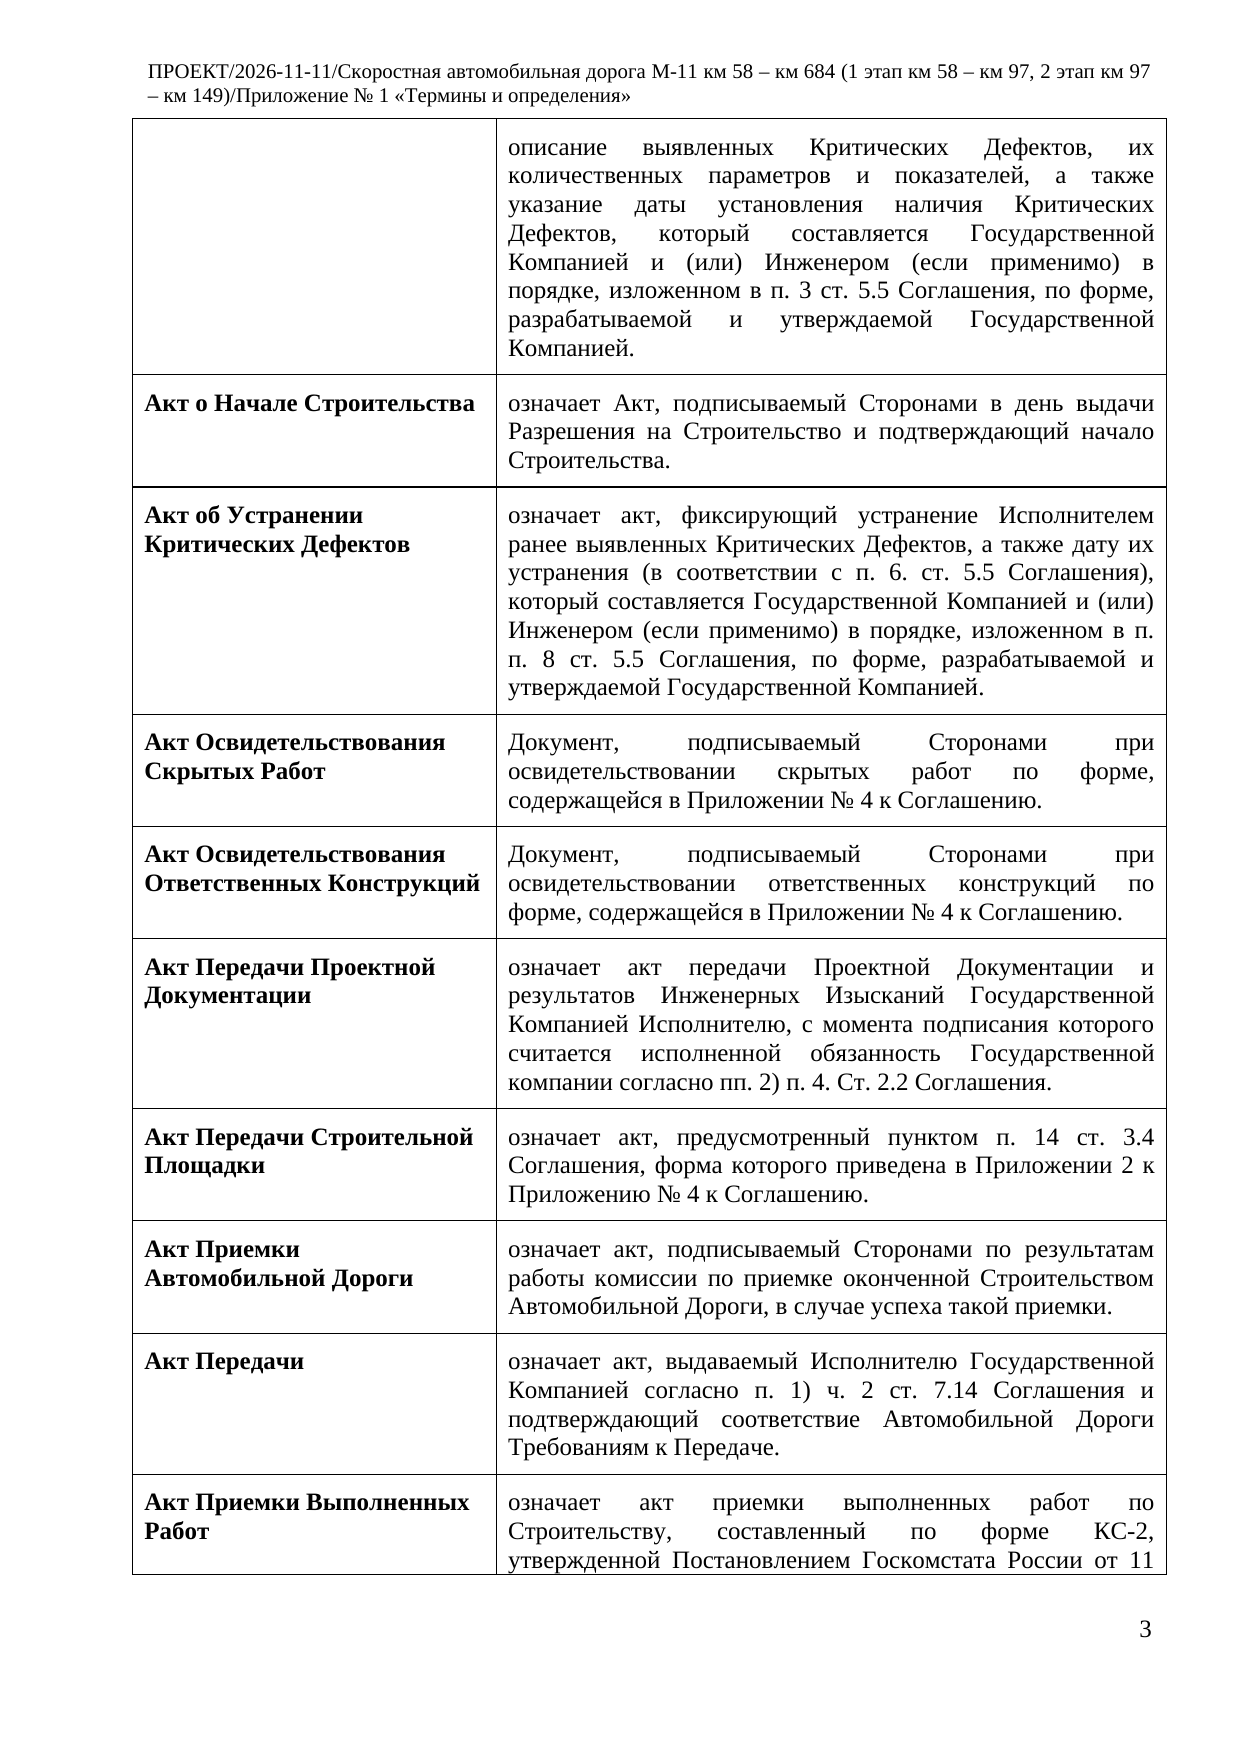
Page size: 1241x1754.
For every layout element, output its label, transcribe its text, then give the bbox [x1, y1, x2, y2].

table_cell Акт Передачи [133, 1334, 496, 1474]
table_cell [497, 1475, 1166, 1573]
table_cell означает акт, предусмотренный пунктом п. 14 ст. 3.4 Соглашения, форма которого приведена в Приложении 2 к Приложению № 4 к Соглашению. [497, 1109, 1166, 1220]
table_cell Акт Освидетельствования Скрытых Работ [133, 715, 496, 826]
table_cell означает Акт, подписываемый Сторонами в день выдачи Разрешения на Строительство и подтверждающий начало Строительства. [497, 375, 1166, 486]
table_cell Акт Освидетельствования Ответственных Конструкций [133, 827, 496, 938]
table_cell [497, 119, 1166, 374]
table_cell означает акт, выдаваемый Исполнителю Государственной Компанией согласно п. 1) ч. 2 ст. 7.14 Соглашения и подтверждающий соответствие Автомобильной Дороги Требованиям к Передаче. [497, 1334, 1166, 1474]
table_cell означает акт передачи Проектной Документации и результатов Инженерных Изысканий Государственной Компанией Исполнителю, с момента подписания которого считается исполненной обязанность Государственной компании согласно пп. 2) п. 4. Ст. 2.2 Соглашения. [497, 939, 1166, 1108]
table_cell Документ, подписываемый Сторонами при освидетельствовании скрытых работ по форме, содержащейся в Приложении № 4 к Соглашению. [497, 715, 1166, 826]
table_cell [133, 119, 496, 374]
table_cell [133, 1475, 496, 1573]
table_cell Акт об Устранении Критических Дефектов [133, 488, 496, 714]
table_cell Акт Передачи Строительной Площадки [133, 1109, 496, 1220]
table_cell Акт о Начале Строительства [133, 375, 496, 486]
table_cell Акт Передачи Проектной Документации [133, 939, 496, 1108]
table_cell Акт Приемки Автомобильной Дороги [133, 1221, 496, 1333]
table_cell означает акт, подписываемый Сторонами по результатам работы комиссии по приемке оконченной Строительством Автомобильной Дороги, в случае успеха такой приемки. [497, 1221, 1166, 1333]
table_cell Документ, подписываемый Сторонами при освидетельствовании ответственных конструкций по форме, содержащейся в Приложении № 4 к Соглашению. [497, 827, 1166, 938]
table_cell означает акт, фиксирующий устранение Исполнителем ранее выявленных Критических Дефектов, а также дату их устранения (в соответствии с п. 6. ст. 5.5 Соглашения), который составляется Государственной Компанией и (или) Инженером (если применимо) в порядке, изложенном в п. п. 8 ст. 5.5 Соглашения, по форме, разрабатываемой и утверждаемой Государственной Компанией. [497, 488, 1166, 714]
